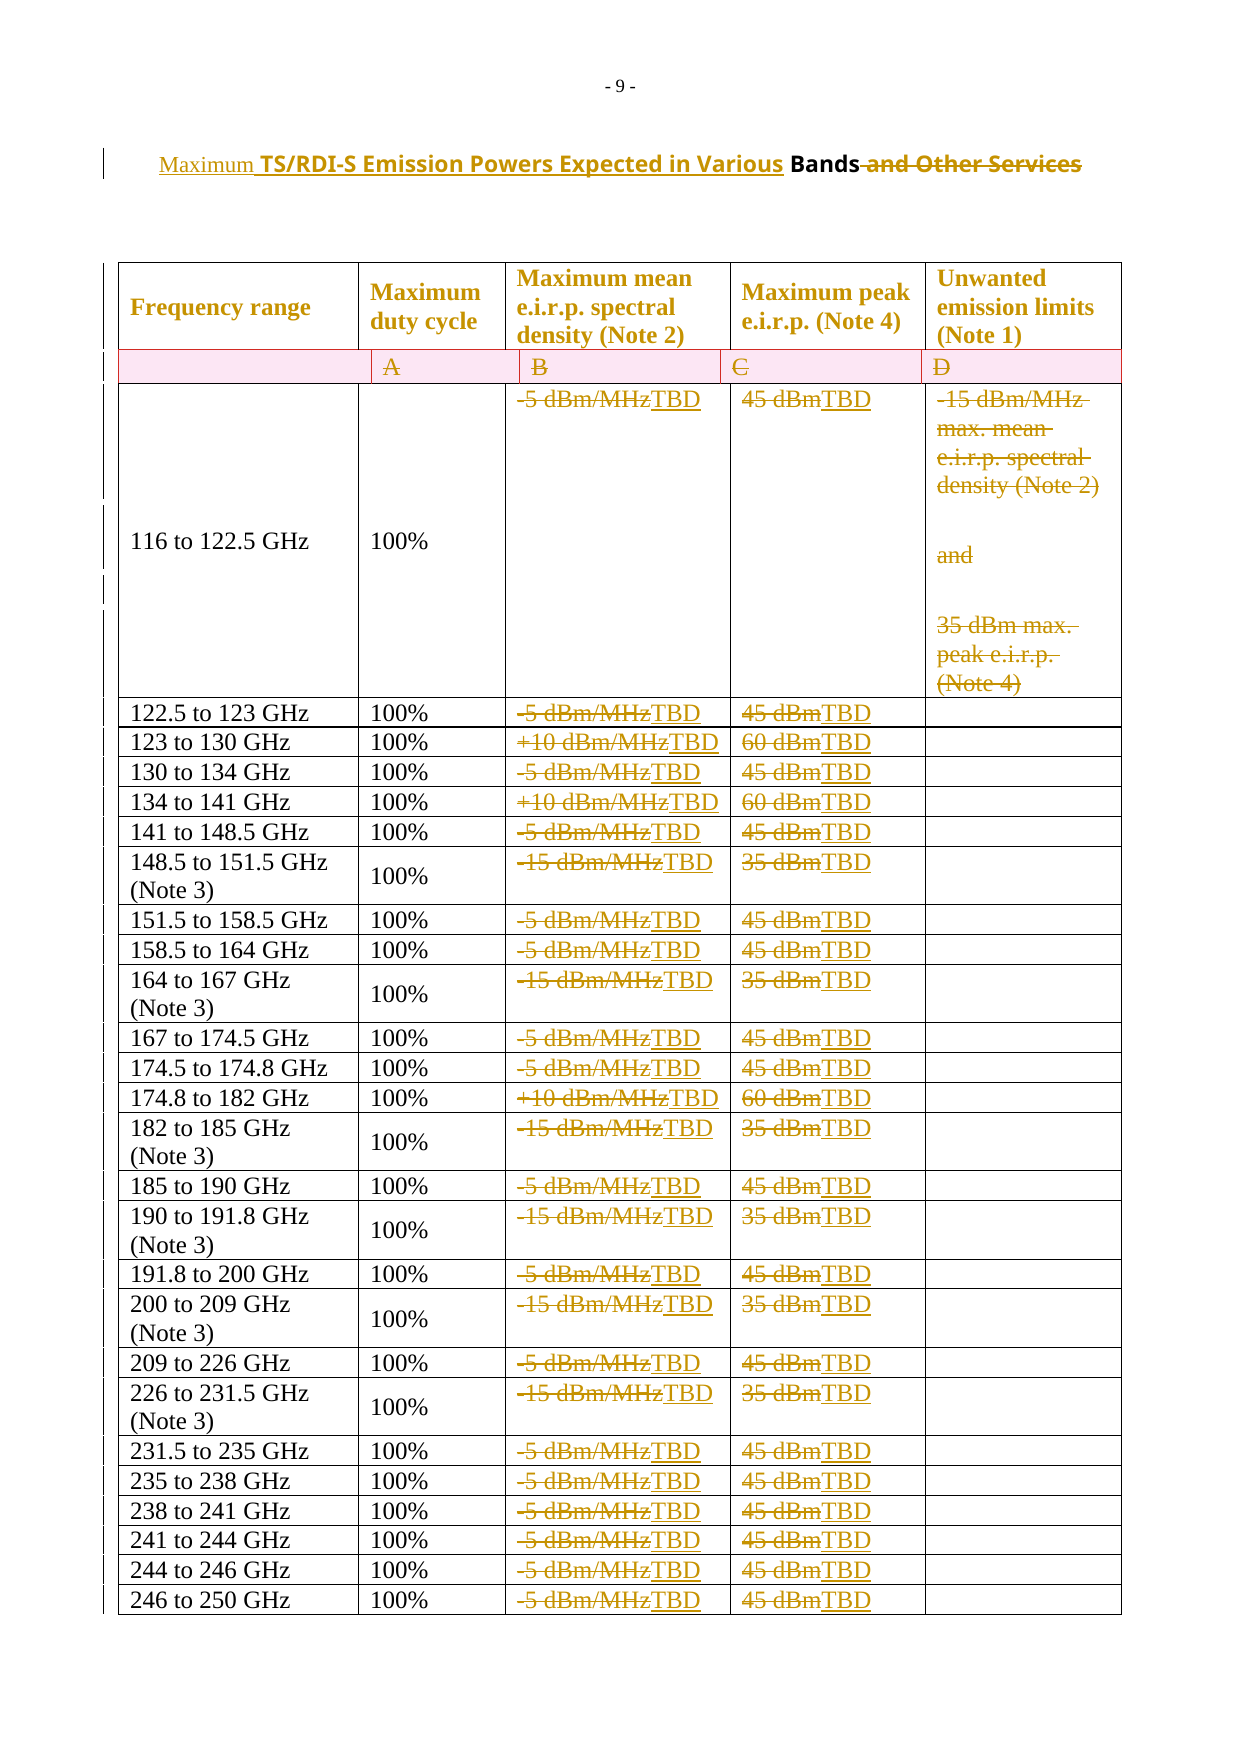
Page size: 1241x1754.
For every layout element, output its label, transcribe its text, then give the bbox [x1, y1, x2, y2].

table_cell 238 to 241 GHz [119, 1496, 358, 1524]
table_cell [731, 1585, 925, 1614]
table_cell [926, 847, 1121, 904]
table_cell 246 to 250 GHz [119, 1585, 358, 1614]
table_cell 100% [359, 1466, 505, 1495]
table_cell 100% [359, 1348, 505, 1377]
table_cell [506, 698, 730, 726]
table_cell [506, 1053, 730, 1082]
table_cell 100% [359, 965, 505, 1022]
table_cell [926, 1348, 1121, 1377]
table_cell 100% [359, 384, 505, 697]
table_cell 235 to 238 GHz [119, 1466, 358, 1495]
table_cell [731, 1348, 925, 1377]
table_cell [926, 1378, 1121, 1435]
table_cell [506, 1555, 730, 1584]
table_cell [926, 1555, 1121, 1584]
table_cell [926, 1526, 1121, 1554]
table_cell [506, 1171, 730, 1200]
table_cell [506, 1023, 730, 1052]
table_cell 174.8 to 182 GHz [119, 1083, 358, 1112]
table_cell [731, 1496, 925, 1524]
table_cell [506, 1348, 730, 1377]
table_cell 141 to 148.5 GHz [119, 817, 358, 846]
table_cell 100% [359, 1378, 505, 1435]
table_cell [506, 757, 730, 786]
table_cell 190 to 191.8 GHz (Note 3) [119, 1201, 358, 1258]
table_cell 200 to 209 GHz (Note 3) [119, 1289, 358, 1347]
table_cell [926, 1289, 1121, 1347]
table_cell 148.5 to 151.5 GHz (Note 3) [119, 847, 358, 904]
table_cell [506, 935, 730, 964]
table_cell [506, 905, 730, 934]
table_cell [506, 728, 730, 756]
table_cell [506, 965, 730, 1022]
table_cell [926, 1171, 1121, 1200]
table_cell [731, 1289, 925, 1347]
table_cell [926, 1496, 1121, 1524]
table_cell 182 to 185 GHz (Note 3) [119, 1113, 358, 1170]
table_cell 241 to 244 GHz [119, 1526, 358, 1554]
table_cell 100% [359, 757, 505, 786]
table_cell [926, 1053, 1121, 1082]
table_cell [506, 384, 730, 697]
table_cell [731, 905, 925, 934]
table_cell [506, 1466, 730, 1495]
table_cell [731, 728, 925, 756]
table_header Maximum duty cycle [359, 263, 505, 349]
table_cell 100% [359, 1023, 505, 1052]
table_cell [731, 1378, 925, 1435]
table_cell [926, 1201, 1121, 1258]
table_cell [926, 728, 1121, 756]
table_header Maximum mean e.i.r.p. spectral density (Note 2) [506, 263, 730, 349]
table_cell [926, 698, 1121, 726]
table_cell 100% [359, 787, 505, 816]
table_cell [731, 965, 925, 1022]
table_cell 116 to 122.5 GHz [119, 384, 358, 697]
table_cell 185 to 190 GHz [119, 1171, 358, 1200]
table_cell [731, 1260, 925, 1288]
table_header Unwanted emission limits (Note 1) [926, 263, 1121, 349]
table_cell 130 to 134 GHz [119, 757, 358, 786]
table_cell [731, 1083, 925, 1112]
table_cell [926, 1023, 1121, 1052]
table_cell 100% [359, 1555, 505, 1584]
table_cell [506, 1436, 730, 1465]
table_cell 244 to 246 GHz [119, 1555, 358, 1584]
table_cell [926, 935, 1121, 964]
table_cell [926, 384, 1121, 697]
table_cell 100% [359, 1526, 505, 1554]
table_cell [731, 1171, 925, 1200]
table_cell [926, 1436, 1121, 1465]
table_cell [506, 847, 730, 904]
table_cell 209 to 226 GHz [119, 1348, 358, 1377]
table_cell 100% [359, 1289, 505, 1347]
table_cell 167 to 174.5 GHz [119, 1023, 358, 1052]
table_cell 123 to 130 GHz [119, 728, 358, 756]
table_cell [731, 1526, 925, 1554]
table_cell [506, 1201, 730, 1258]
table_cell 134 to 141 GHz [119, 787, 358, 816]
table_cell [731, 1436, 925, 1465]
table_cell 100% [359, 847, 505, 904]
table_cell [926, 1083, 1121, 1112]
table_cell [731, 1053, 925, 1082]
table_cell [731, 935, 925, 964]
table_cell 122.5 to 123 GHz [119, 698, 358, 726]
table_cell 100% [359, 935, 505, 964]
table_cell [926, 817, 1121, 846]
table_cell [506, 1496, 730, 1524]
table_cell 191.8 to 200 GHz [119, 1260, 358, 1288]
table_cell 100% [359, 905, 505, 934]
table_cell [731, 1113, 925, 1170]
table_cell [731, 1023, 925, 1052]
table_cell [926, 787, 1121, 816]
table_cell [926, 1260, 1121, 1288]
table_cell 100% [359, 817, 505, 846]
table_cell [731, 847, 925, 904]
table_cell [506, 817, 730, 846]
table_cell 100% [359, 1083, 505, 1112]
table_cell [731, 698, 925, 726]
table_cell [506, 1378, 730, 1435]
table_cell [506, 1083, 730, 1112]
table_cell 100% [359, 698, 505, 726]
table_cell 231.5 to 235 GHz [119, 1436, 358, 1465]
table_cell 158.5 to 164 GHz [119, 935, 358, 964]
table_cell [731, 1201, 925, 1258]
table_cell 100% [359, 1436, 505, 1465]
table_cell [506, 1260, 730, 1288]
table_cell [731, 817, 925, 846]
text Bands [118, 148, 1122, 179]
table_header Frequency range [119, 263, 358, 349]
table_cell [926, 1585, 1121, 1614]
table_cell 100% [359, 1496, 505, 1524]
table_cell 100% [359, 1053, 505, 1082]
table_cell 151.5 to 158.5 GHz [119, 905, 358, 934]
table_cell [926, 905, 1121, 934]
table_cell [731, 1466, 925, 1495]
table_cell [926, 757, 1121, 786]
table_cell [926, 1113, 1121, 1170]
table_cell [506, 1585, 730, 1614]
table_cell [506, 1289, 730, 1347]
table_cell 100% [359, 1171, 505, 1200]
table_cell 100% [359, 728, 505, 756]
table_header Maximum peak e.i.r.p. (Note 4) [731, 263, 925, 349]
table_cell 174.5 to 174.8 GHz [119, 1053, 358, 1082]
table_cell [926, 1466, 1121, 1495]
table_cell [731, 787, 925, 816]
table_cell [506, 787, 730, 816]
table_cell 100% [359, 1585, 505, 1614]
table_cell [731, 757, 925, 786]
table_cell [506, 1526, 730, 1554]
table_cell [926, 965, 1121, 1022]
table_cell 226 to 231.5 GHz (Note 3) [119, 1378, 358, 1435]
table_cell [731, 1555, 925, 1584]
table_cell [506, 1113, 730, 1170]
table_cell 100% [359, 1260, 505, 1288]
table_cell 164 to 167 GHz (Note 3) [119, 965, 358, 1022]
table_cell 100% [359, 1201, 505, 1258]
table_cell 100% [359, 1113, 505, 1170]
table_cell [731, 384, 925, 697]
